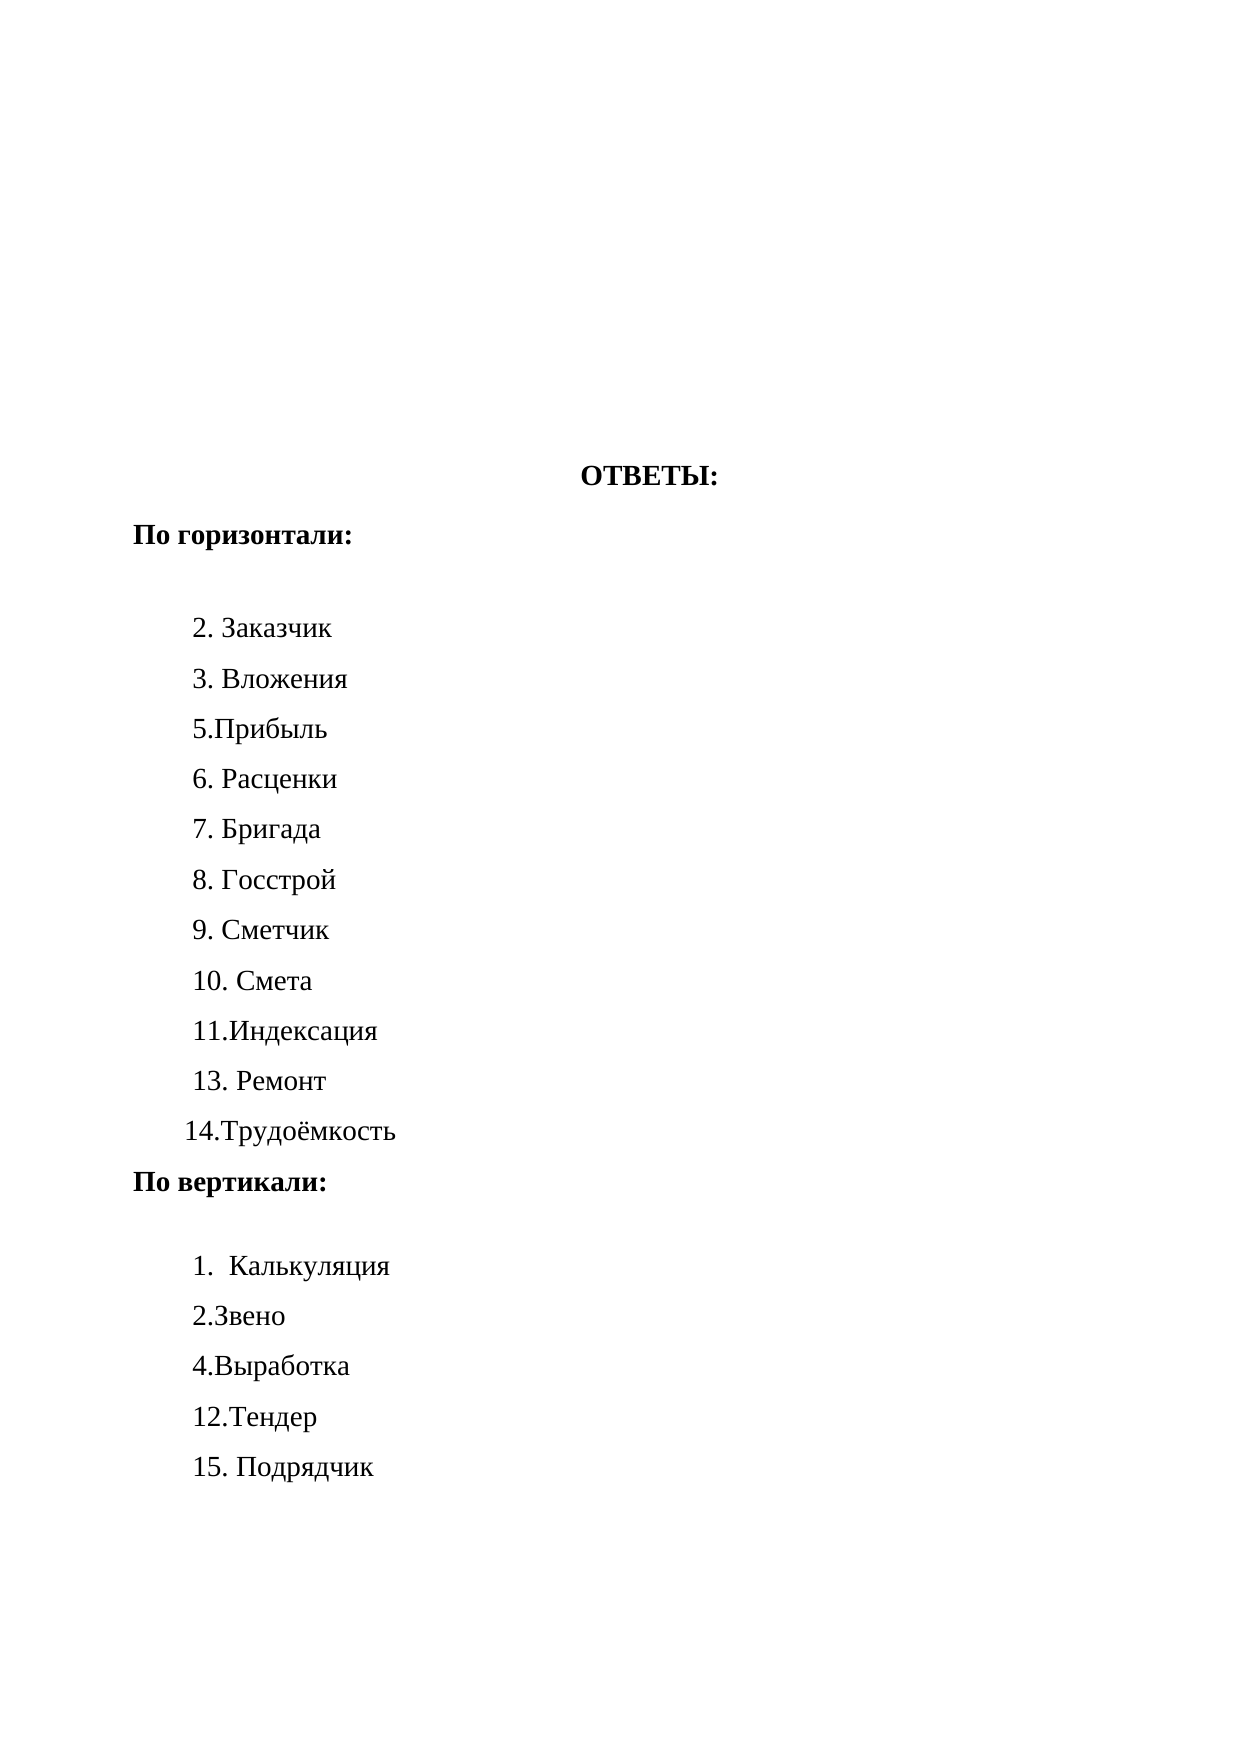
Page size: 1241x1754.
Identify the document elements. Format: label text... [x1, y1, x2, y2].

text 4.Выработка [118, 1348, 1181, 1382]
text 12.Тендер [118, 1399, 1181, 1432]
text 11.Индексация [118, 1013, 1181, 1046]
text 15. Подрядчик [118, 1449, 1181, 1482]
text По вертикали: [118, 1164, 1181, 1197]
text 13. Ремонт [118, 1063, 1181, 1097]
text 9. Сметчик [118, 912, 1181, 946]
text 2. Заказчик [118, 610, 1181, 644]
text 8. Госстрой [118, 862, 1181, 896]
text 14.Трудоёмкость [118, 1113, 1181, 1147]
text 2.Звено [118, 1298, 1181, 1332]
text 1. Калькуляция [118, 1248, 1181, 1281]
text 7. Бригада [118, 812, 1181, 845]
text ОТВЕТЫ: [118, 458, 1181, 492]
text По горизонтали: [133, 517, 1181, 551]
text 3. Вложения [118, 661, 1181, 694]
text 5.Прибыль [118, 711, 1181, 744]
text 6. Расценки [118, 761, 1181, 795]
text 10. Смета [118, 963, 1181, 996]
